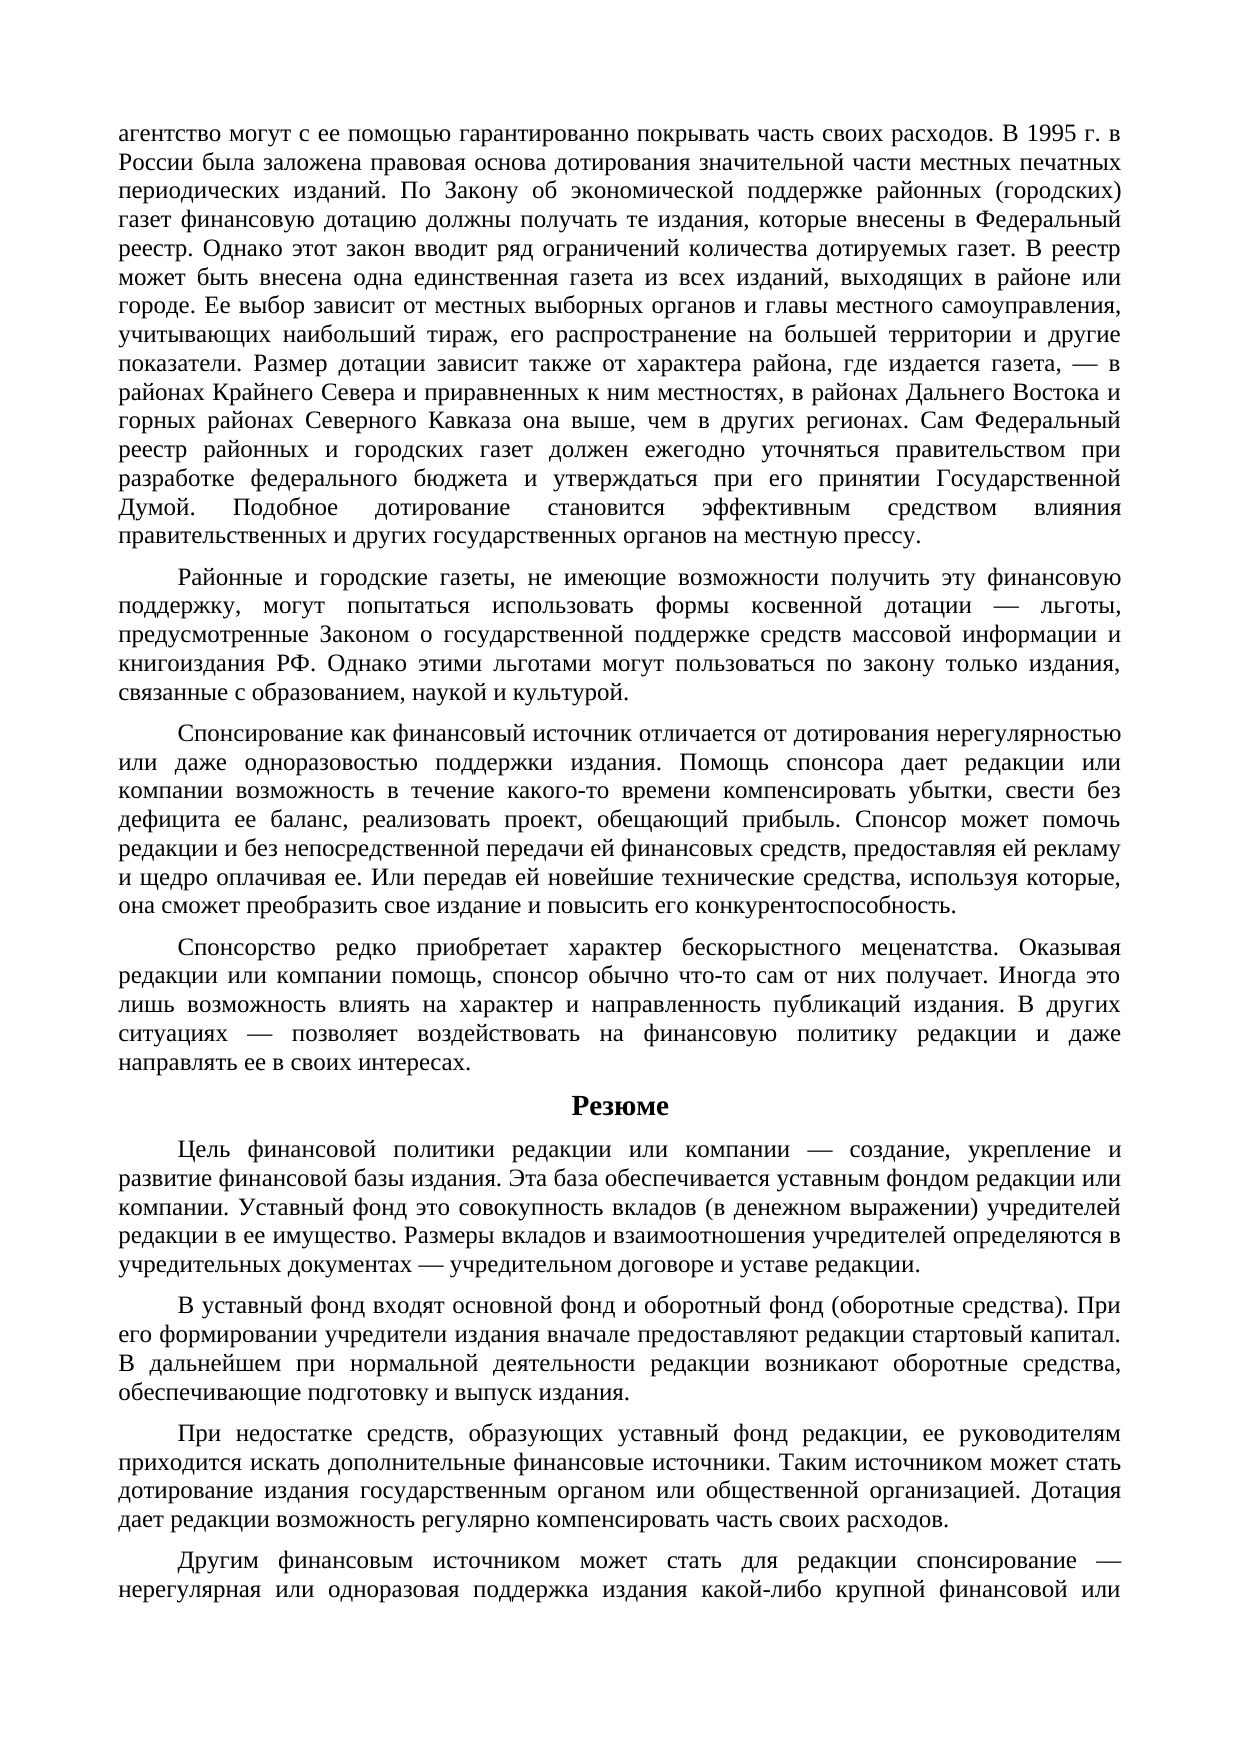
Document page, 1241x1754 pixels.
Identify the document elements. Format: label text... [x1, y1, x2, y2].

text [118, 118, 1122, 549]
text Цель финансовой политики редакции или компании — создание, укрепление и развитие финансовой базы издания. Эта база обеспечивается уставным фондом редакции или компании. Уставный фонд это совокупность вкладов (в денежном выражении) учредителей редакции в ее имущество. Размеры вкладов и взаимоотношения учредителей определяются в учредительных документах — учредительном договоре и уставе редакции. [118, 1134, 1122, 1278]
text Спонсирование как финансовый источник отличается от дотирования нерегулярностью или даже одноразовостью поддержки издания. Помощь спонсора дает редакции или компании возможность в течение какого-то времени компенсировать убытки, свести без дефицита ее баланс, реализовать проект, обещающий прибыль. Спонсор может помочь редакции и без непосредственной передачи ей финансовых средств, предоставляя ей рекламу и щедро оплачивая ее. Или передав ей новейшие технические средства, используя которые, она сможет преобразить свое издание и повысить его конкурентоспособность. [118, 718, 1122, 919]
text В уставный фонд входят основной фонд и оборотный фонд (оборотные средства). При его формировании учредители издания вначале предоставляют редакции стартовый капитал. В дальнейшем при нормальной деятельности редакции возникают оборотные средства, обеспечивающие подготовку и выпуск издания. [118, 1290, 1122, 1405]
text Резюме [118, 1088, 1122, 1122]
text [118, 1545, 1122, 1603]
text При недостатке средств, образующих уставный фонд редакции, ее руководителям приходится искать дополнительные финансовые источники. Таким источником может стать дотирование издания государственным органом или общественной организацией. Дотация дает редакции возможность регулярно компенсировать часть своих расходов. [118, 1418, 1122, 1533]
text Районные и городские газеты, не имеющие возможности получить эту финансовую поддержку, могут попытаться использовать формы косвенной дотации — льготы, предусмотренные Законом о государственной поддержке средств массовой информации и книгоиздания РФ. Однако этими льготами могут пользоваться по закону только издания, связанные с образованием, наукой и культурой. [118, 562, 1122, 706]
text Спонсорство редко приобретает характер бескорыстного меценатства. Оказывая редакции или компании помощь, спонсор обычно что-то сам от них получает. Иногда это лишь возможность влиять на характер и направленность публикаций издания. В других ситуациях — позволяет воздействовать на финансовую политику редакции и даже направлять ее в своих интересах. [118, 932, 1122, 1076]
